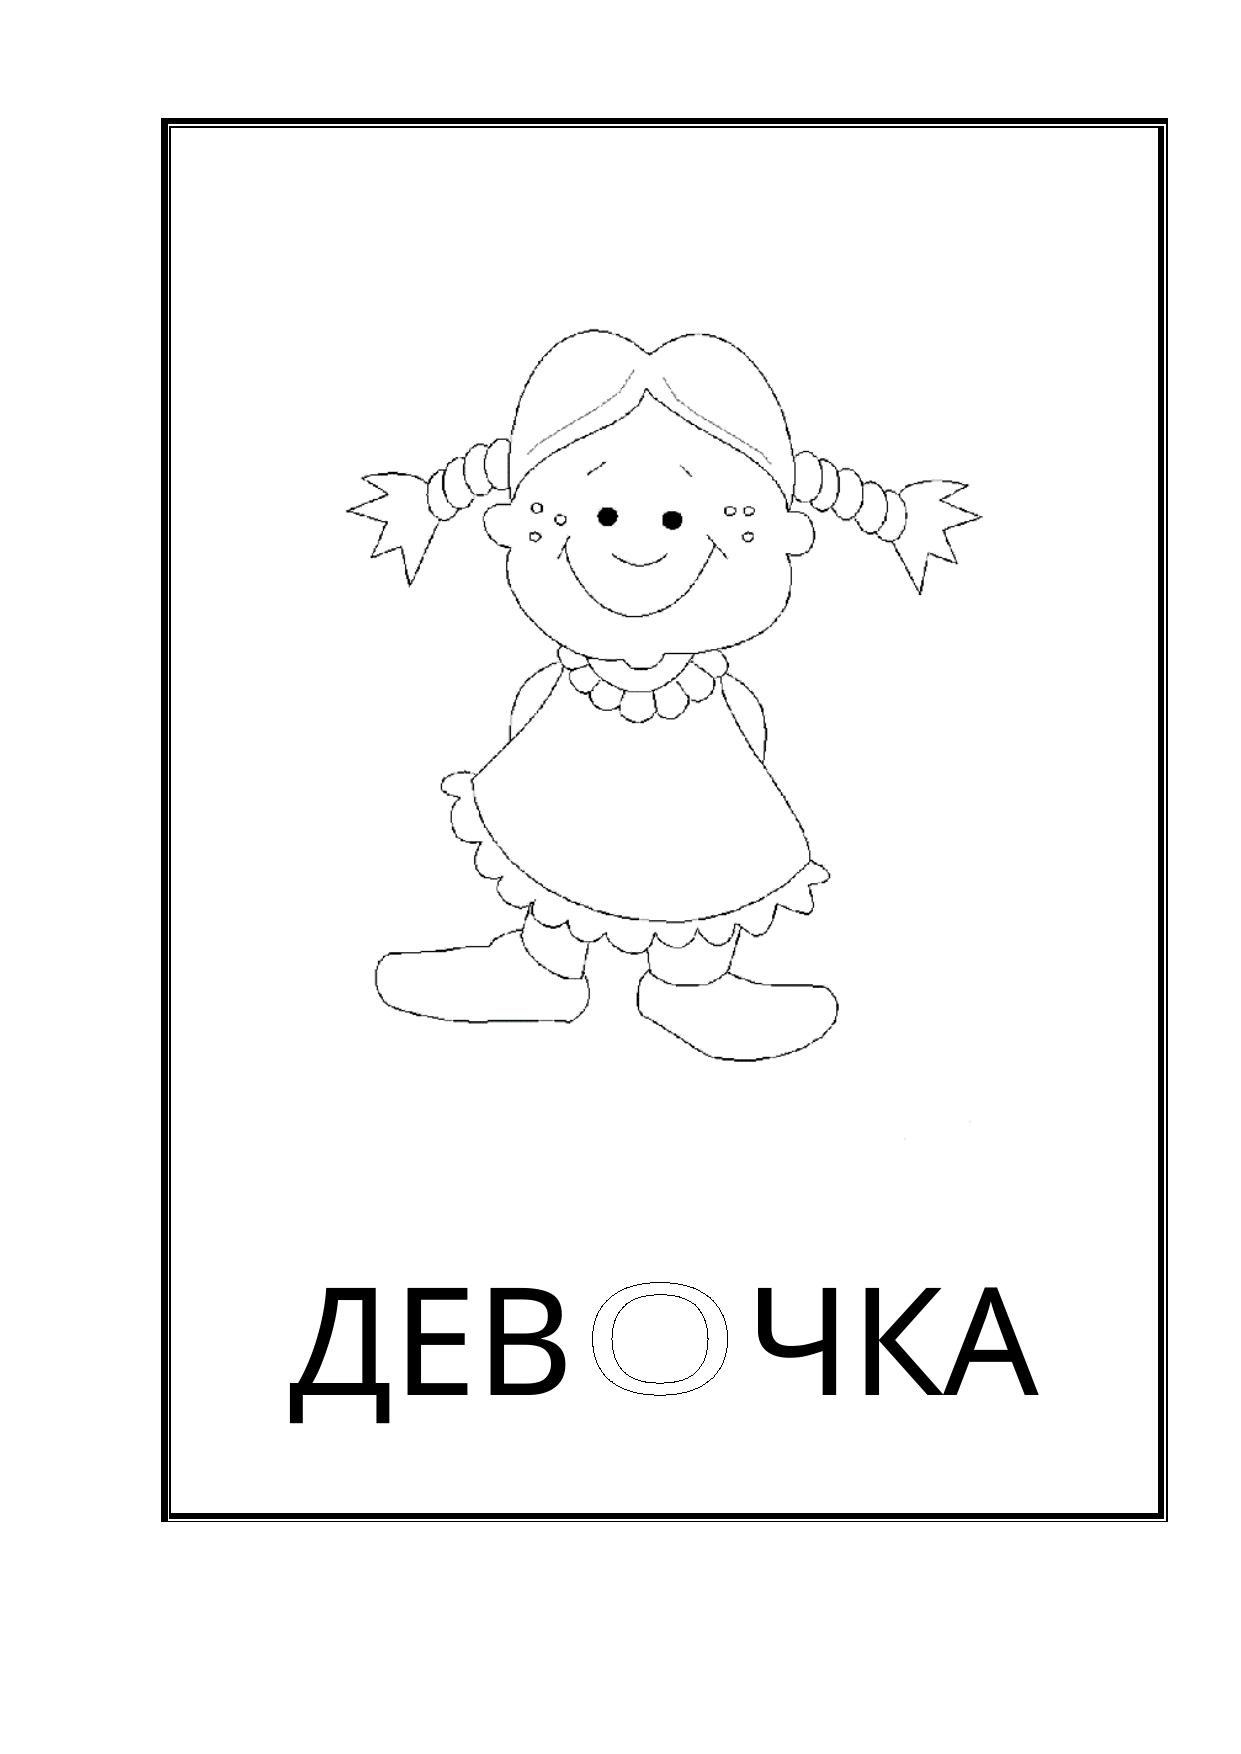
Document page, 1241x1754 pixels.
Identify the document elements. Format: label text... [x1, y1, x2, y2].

table_header ДЕВЧКА [171, 128, 1158, 1513]
picture [298, 185, 1031, 1206]
